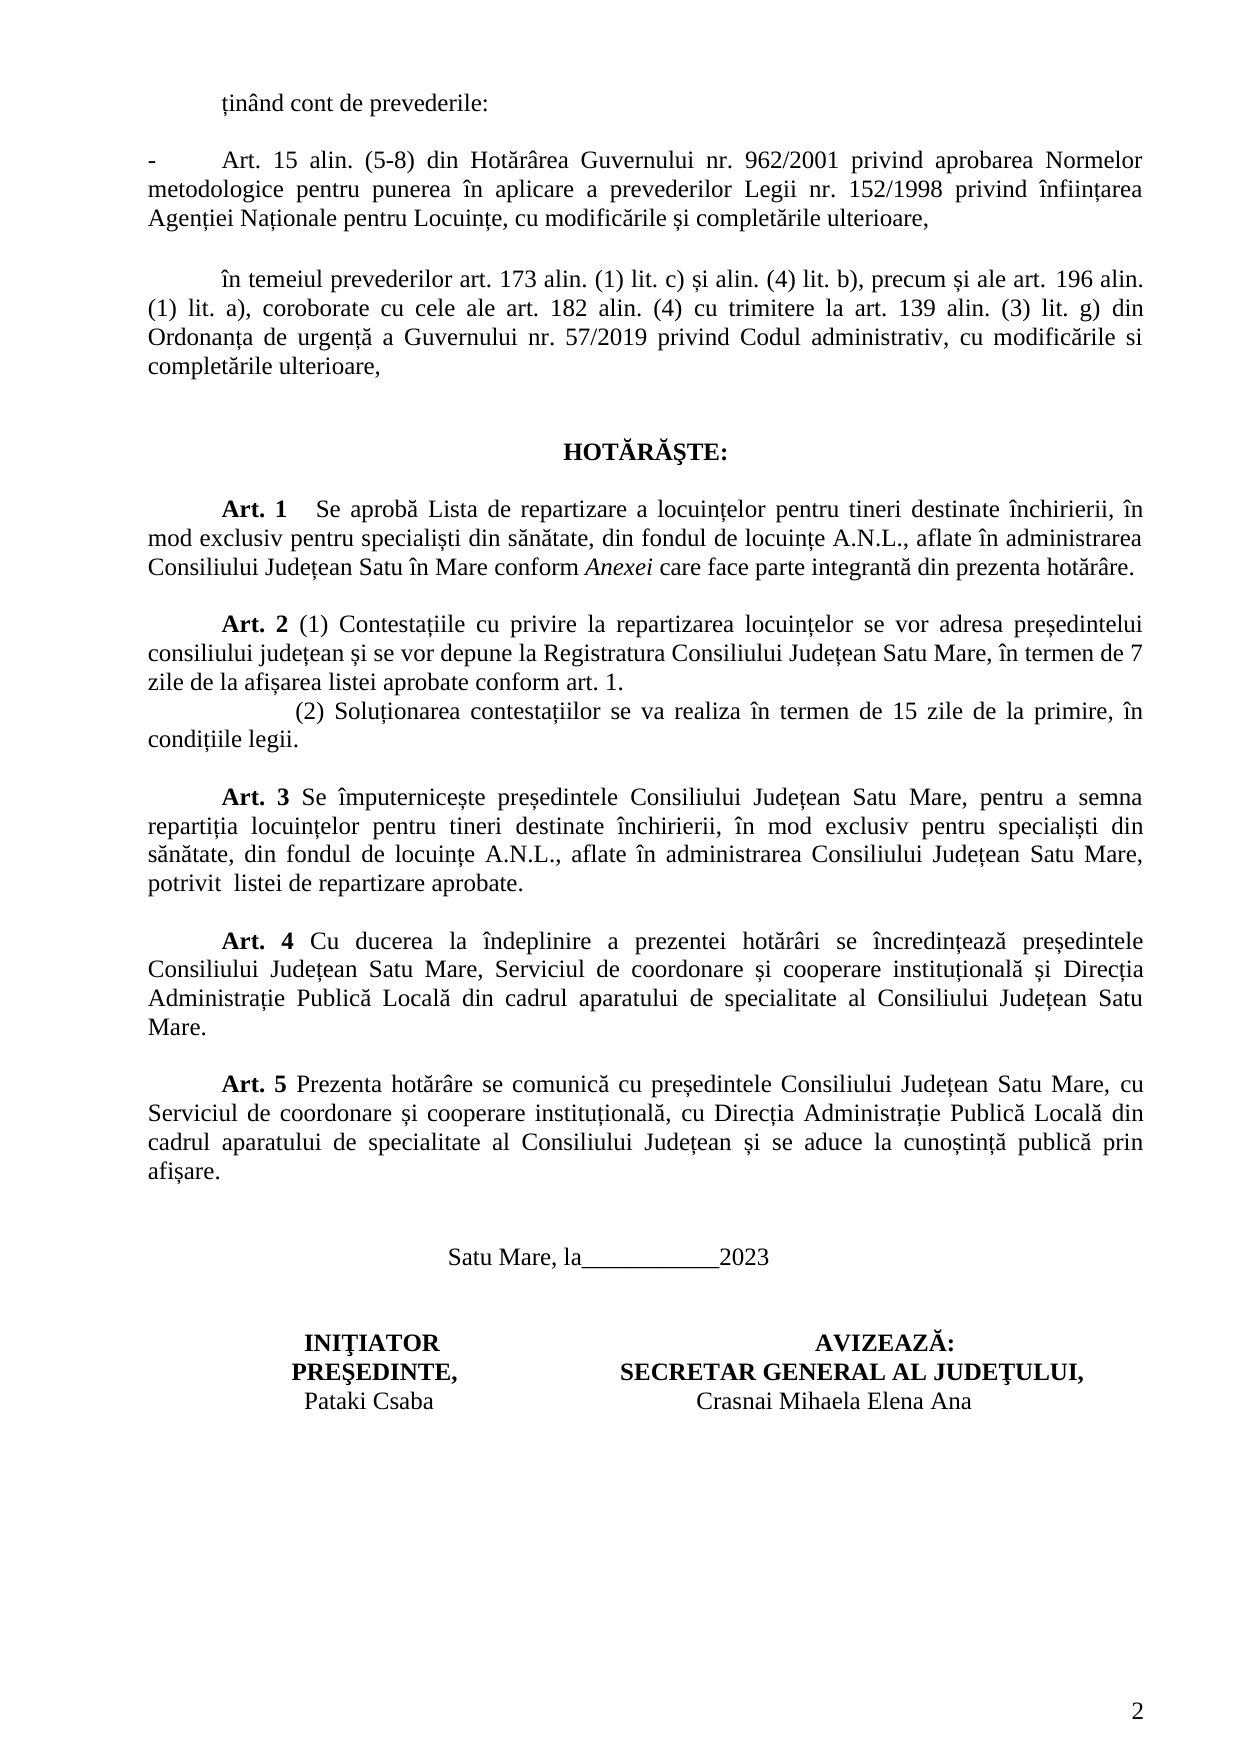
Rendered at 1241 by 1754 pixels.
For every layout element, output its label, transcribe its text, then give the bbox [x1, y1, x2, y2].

text HOTĂRĂŞTE: [148, 437, 1144, 466]
list Art. 15 alin. (5-8) din Hotărârea Guvernului nr. 962/2001 privind aprobarea Normelor metodologice pentru punerea în aplicare a prevederilor Legii nr. 152/1998 privind înființarea Agenției Naționale pentru Locuințe, cu modificările și completările ulterioare, [148, 145, 1144, 232]
text PREŞEDINTE, SECRETAR GENERAL AL JUDEŢULUI, [148, 1357, 1144, 1386]
text în temeiul prevederilor art. 173 alin. (1) lit. c) și alin. (4) lit. b), precum și ale art. 196 alin. (1) lit. a), coroborate cu cele ale art. 182 alin. (4) cu trimitere la art. 139 alin. (3) lit. g) din Ordonanța de urgență a Guvernului nr. 57/2019 privind Codul administrativ, cu modificările si completările ulterioare, [148, 264, 1144, 379]
text INIŢIATOR AVIZEAZĂ: [148, 1328, 1144, 1357]
text Art. 3 Se împuternicește președintele Consiliului Județean Satu Mare, pentru a semna repartiția locuințelor pentru tineri destinate închirierii, în mod exclusiv pentru specialiști din sănătate, din fondul de locuințe A.N.L., aflate în administrarea Consiliului Județean Satu Mare, potrivit listei de repartizare aprobate. [148, 782, 1144, 897]
text Art. 2 (1) Contestațiile cu privire la repartizarea locuințelor se vor adresa președintelui consiliului județean și se vor depune la Registratura Consiliului Județean Satu Mare, în termen de 7 zile de la afișarea listei aprobate conform art. 1. [148, 609, 1144, 696]
text Art. 4 Cu ducerea la îndeplinire a prezentei hotărâri se încredințează președintele Consiliului Județean Satu Mare, Serviciul de coordonare și cooperare instituțională și Direcția Administrație Publică Locală din cadrul aparatului de specialitate al Consiliului Județean Satu Mare. [148, 926, 1144, 1041]
text Art. 5 Prezenta hotărâre se comunică cu președintele Consiliului Județean Satu Mare, cu Serviciul de coordonare și cooperare instituțională, cu Direcția Administrație Publică Locală din cadrul aparatului de specialitate al Consiliului Județean și se aduce la cunoștință publică prin afișare. [148, 1069, 1144, 1184]
text ținând cont de prevederile: [148, 88, 1144, 117]
text (2) Soluționarea contestațiilor se va realiza în termen de 15 zile de la primire, în condițiile legii. [148, 696, 1144, 753]
text Satu Mare, la___________2023 [148, 1242, 1144, 1271]
text Art. 1 Se aprobă Lista de repartizare a locuințelor pentru tineri destinate închirierii, în mod exclusiv pentru specialiști din sănătate, din fondul de locuințe A.N.L., aflate în administrarea Consiliului Județean Satu în Mare conform Anexei care face parte integrantă din prezenta hotărâre. [148, 494, 1144, 581]
text Pataki Csaba Crasnai Mihaela Elena Ana [148, 1386, 1144, 1414]
